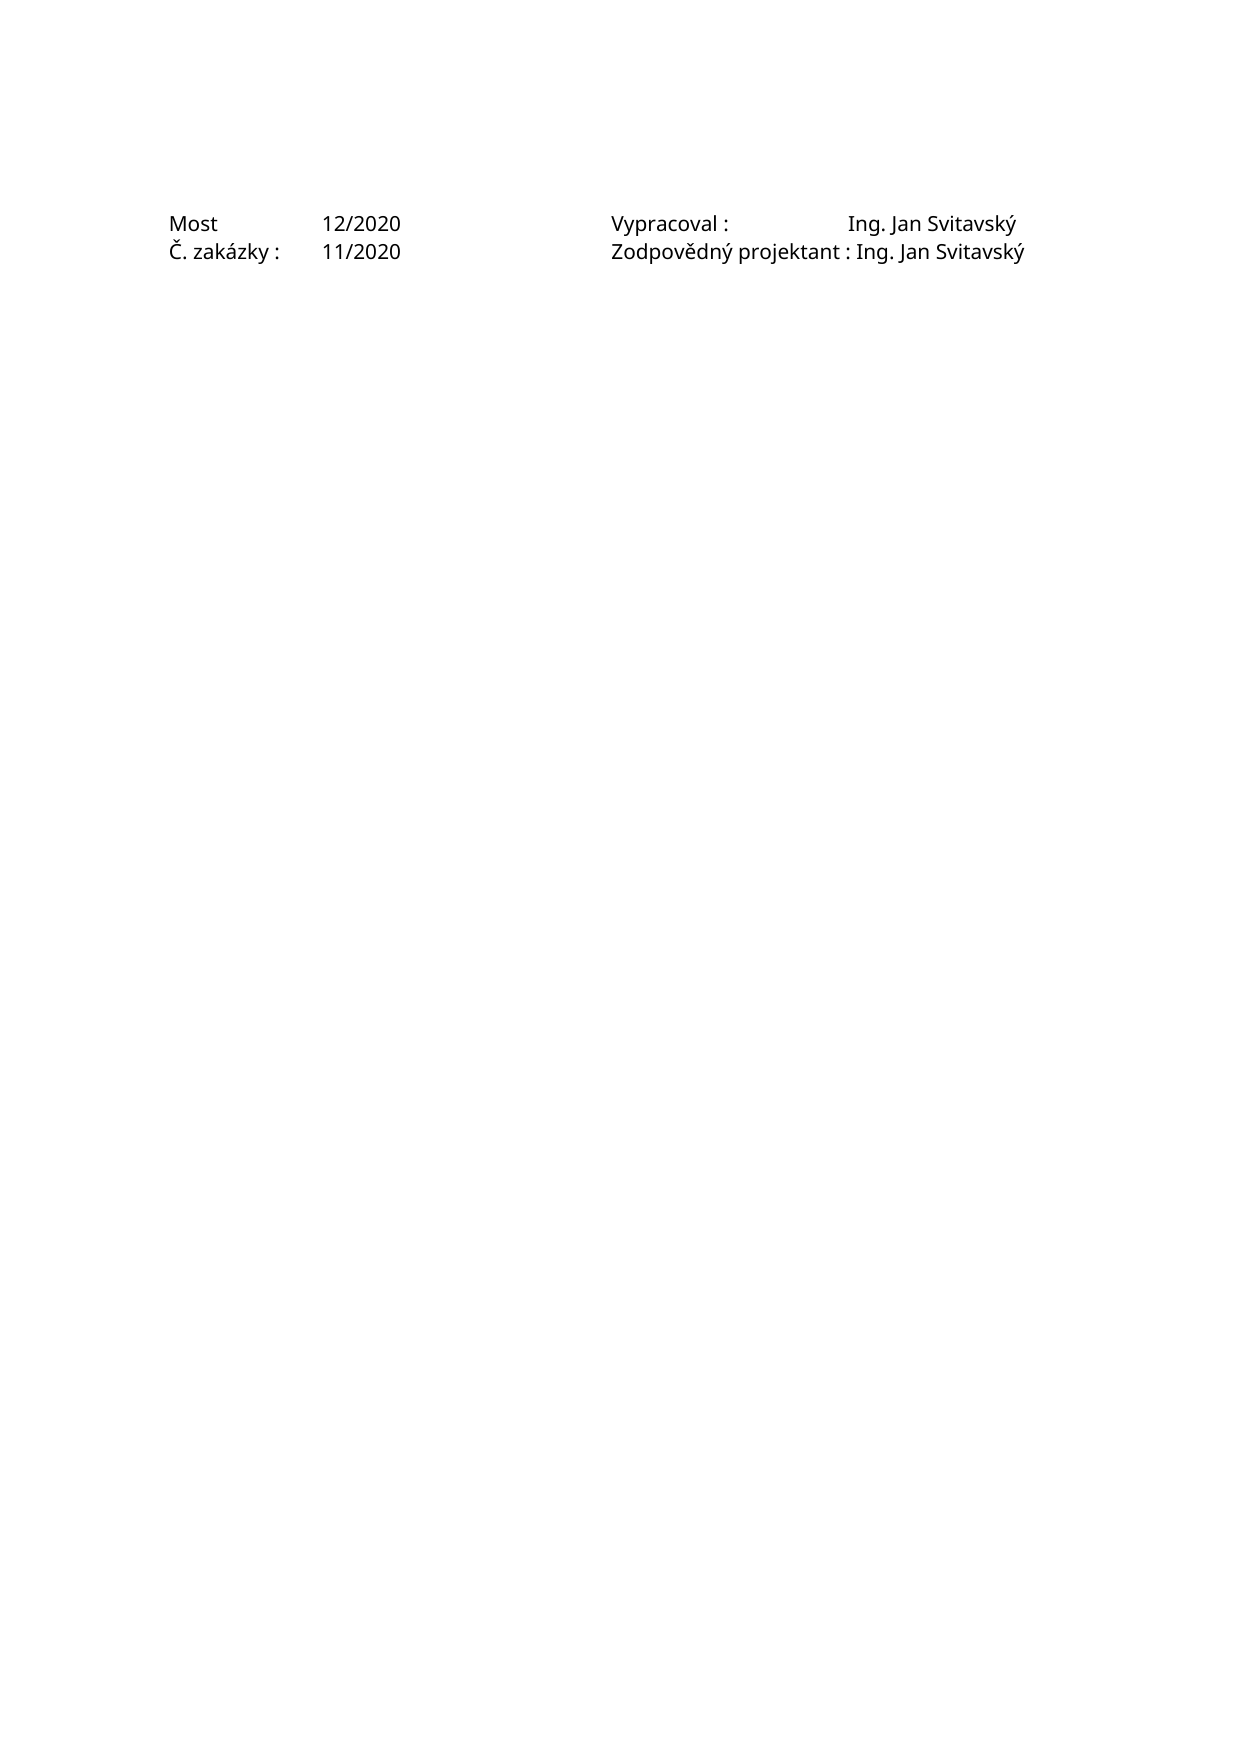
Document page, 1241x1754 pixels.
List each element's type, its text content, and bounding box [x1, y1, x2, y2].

text Most 12/2020 Vypracoval : Ing. Jan Svitavský [169, 209, 1093, 237]
text Č. zakázky : 11/2020 Zodpovědný projektant : Ing. Jan Svitavský [169, 237, 1093, 266]
